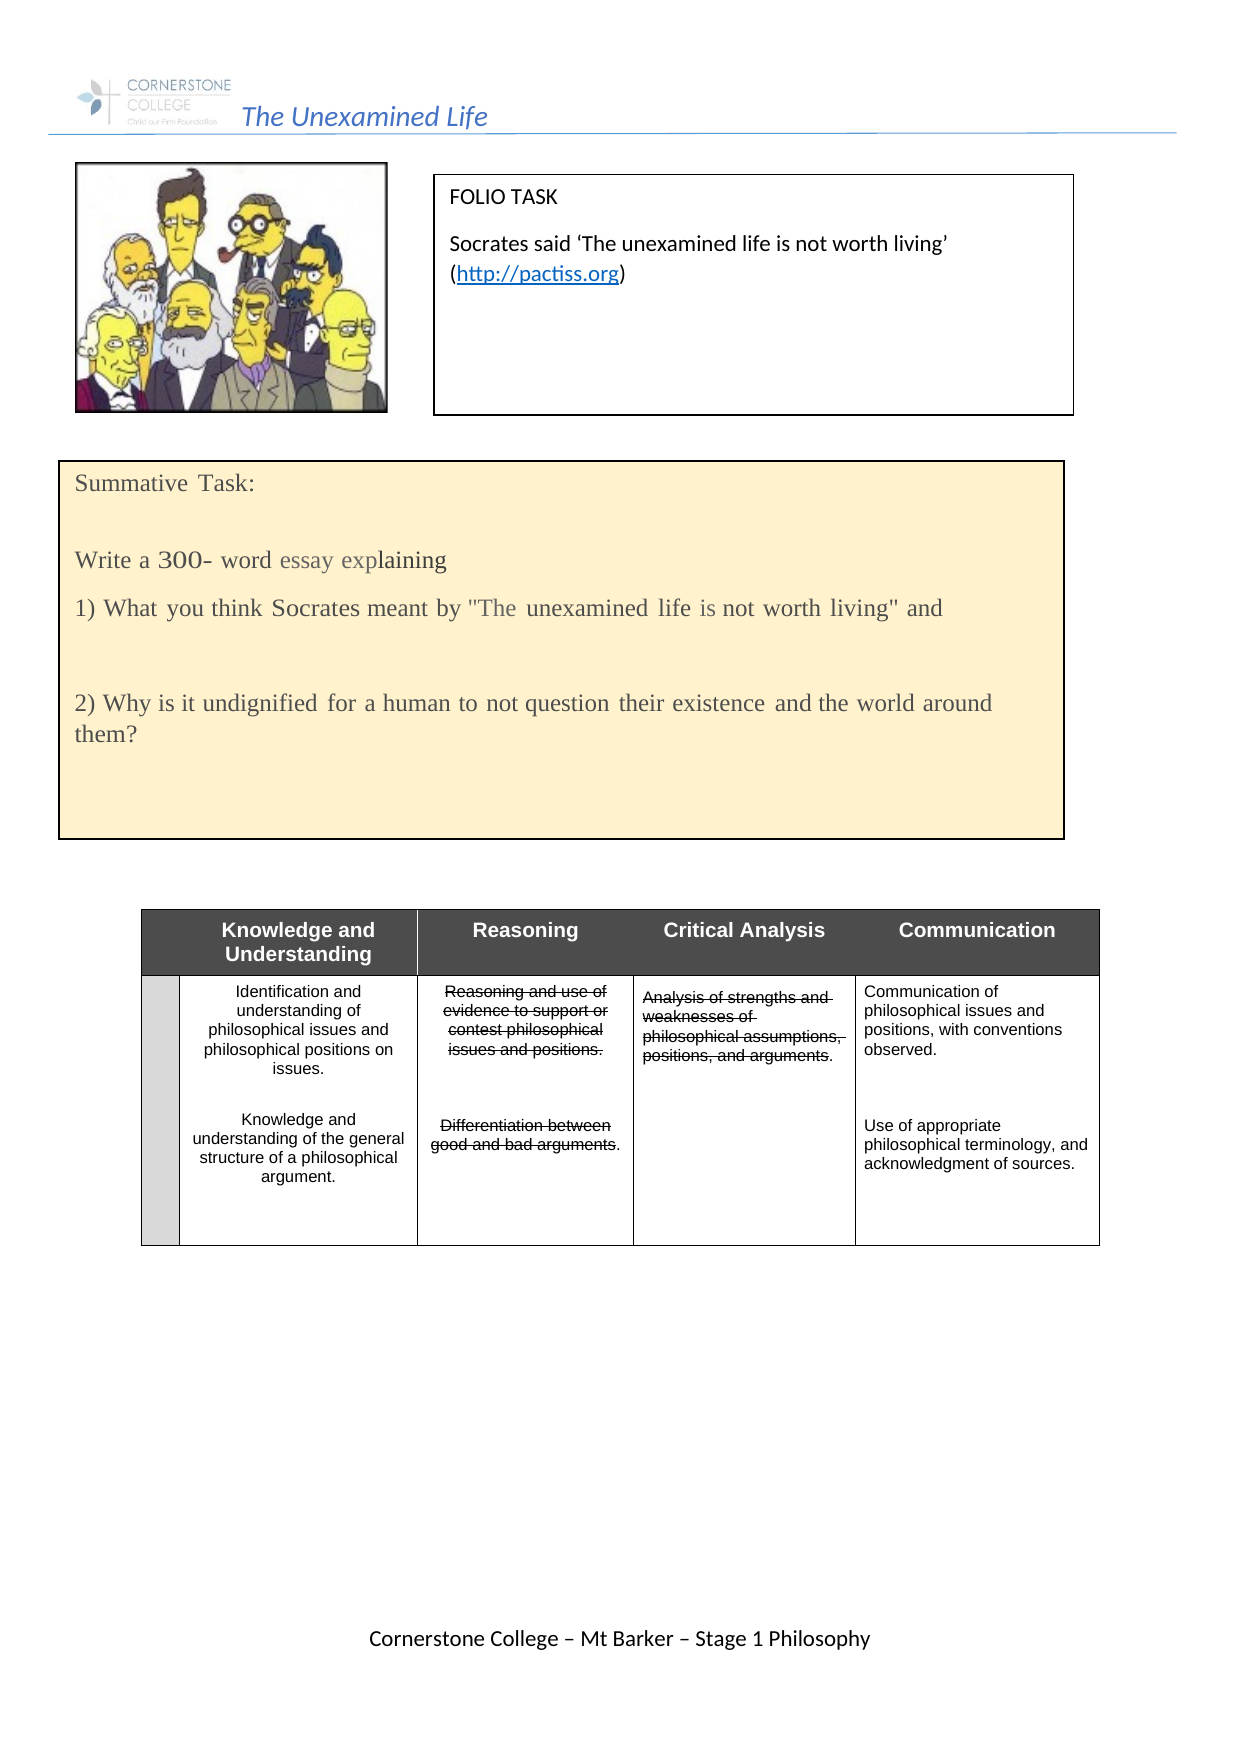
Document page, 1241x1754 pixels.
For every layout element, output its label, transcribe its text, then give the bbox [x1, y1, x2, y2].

table_cell Identification and understanding of philosophical issues and philosophical positions on issues. Knowledge and understanding of the general structure of a philosophical argument. [180, 976, 417, 1245]
table_cell Reasoning and use of evidence to support or contest philosophical issues and positions. Differentiation between good and bad arguments. [418, 976, 633, 1245]
picture [75, 162, 388, 413]
picture [75, 73, 235, 127]
table_cell Analysis of strengths and weaknesses of philosophical assumptions, positions, and arguments. [634, 976, 855, 1245]
table_header Reasoning [418, 910, 633, 975]
table_header Knowledge and Understanding [179, 910, 417, 975]
table_header [142, 910, 179, 975]
table_cell Communication of philosophical issues and positions, with conventions observed. Use of appropriate philosophical terminology, and acknowledgment of sources. [856, 976, 1099, 1245]
table_cell [142, 976, 179, 1245]
table_header Communication [855, 910, 1099, 975]
table_header Critical Analysis [633, 910, 855, 975]
